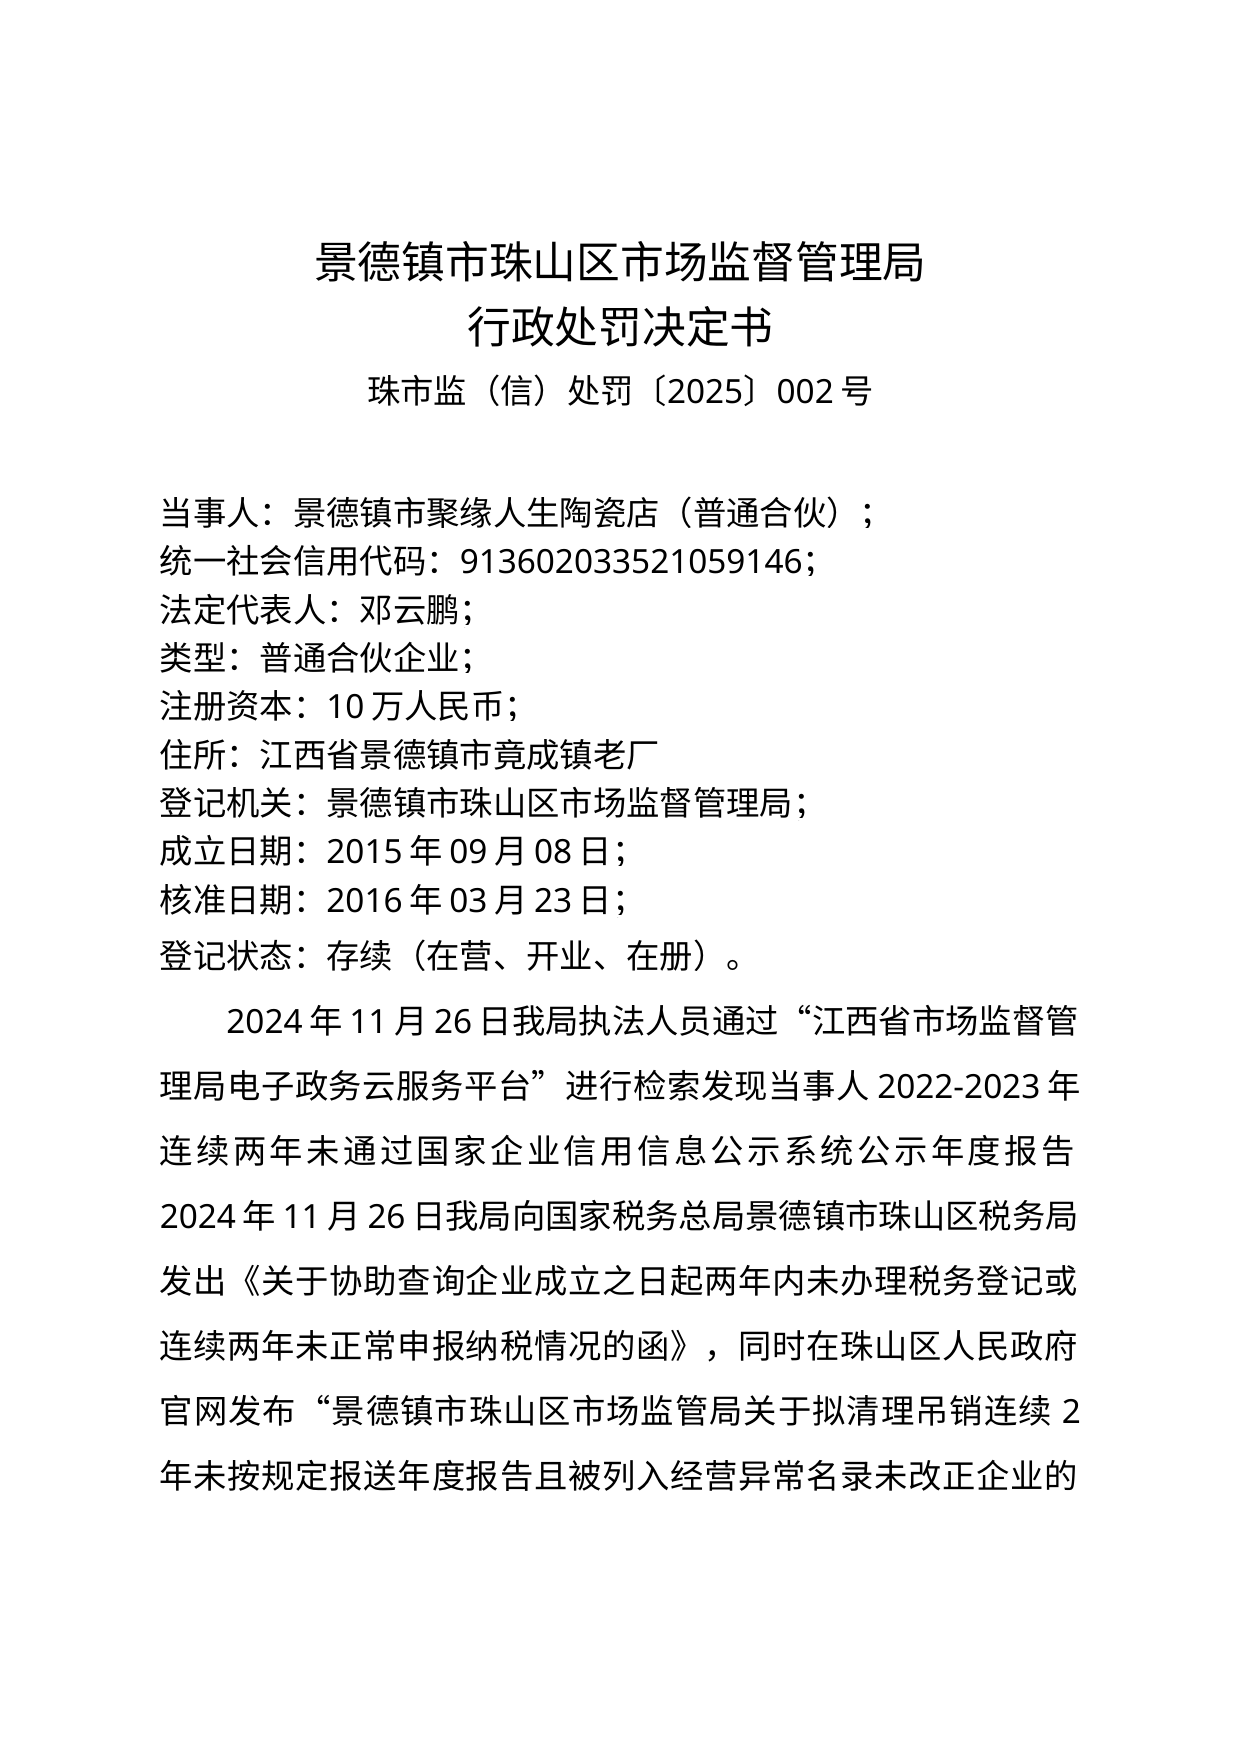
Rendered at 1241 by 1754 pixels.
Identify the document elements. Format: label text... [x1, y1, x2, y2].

text 类型：普通合伙企业； [159, 632, 1081, 680]
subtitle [159, 987, 1081, 1507]
text 注册资本：10万人民币； [159, 680, 1081, 728]
text 珠市监（信）处罚〔2025〕002号 [159, 357, 1081, 422]
text 统一社会信用代码：913602033521059146； [159, 535, 1081, 584]
subtitle 景德镇市珠山区市场监督管理局 [159, 227, 1081, 292]
text 住所：江西省景德镇市竟成镇老厂 [159, 728, 1081, 777]
text 法定代表人：邓云鹏； [159, 584, 1081, 632]
text 当事人：景德镇市聚缘人生陶瓷店（普通合伙）； [159, 487, 1081, 535]
subtitle 行政处罚决定书 [159, 292, 1081, 357]
text 登记机关：景德镇市珠山区市场监督管理局； [159, 777, 1081, 825]
text 成立日期：2015年09月08日； [159, 825, 1081, 873]
text 登记状态：存续（在营、开业、在册）。 [159, 922, 1081, 987]
text 核准日期：2016年03月23日； [159, 873, 1081, 922]
